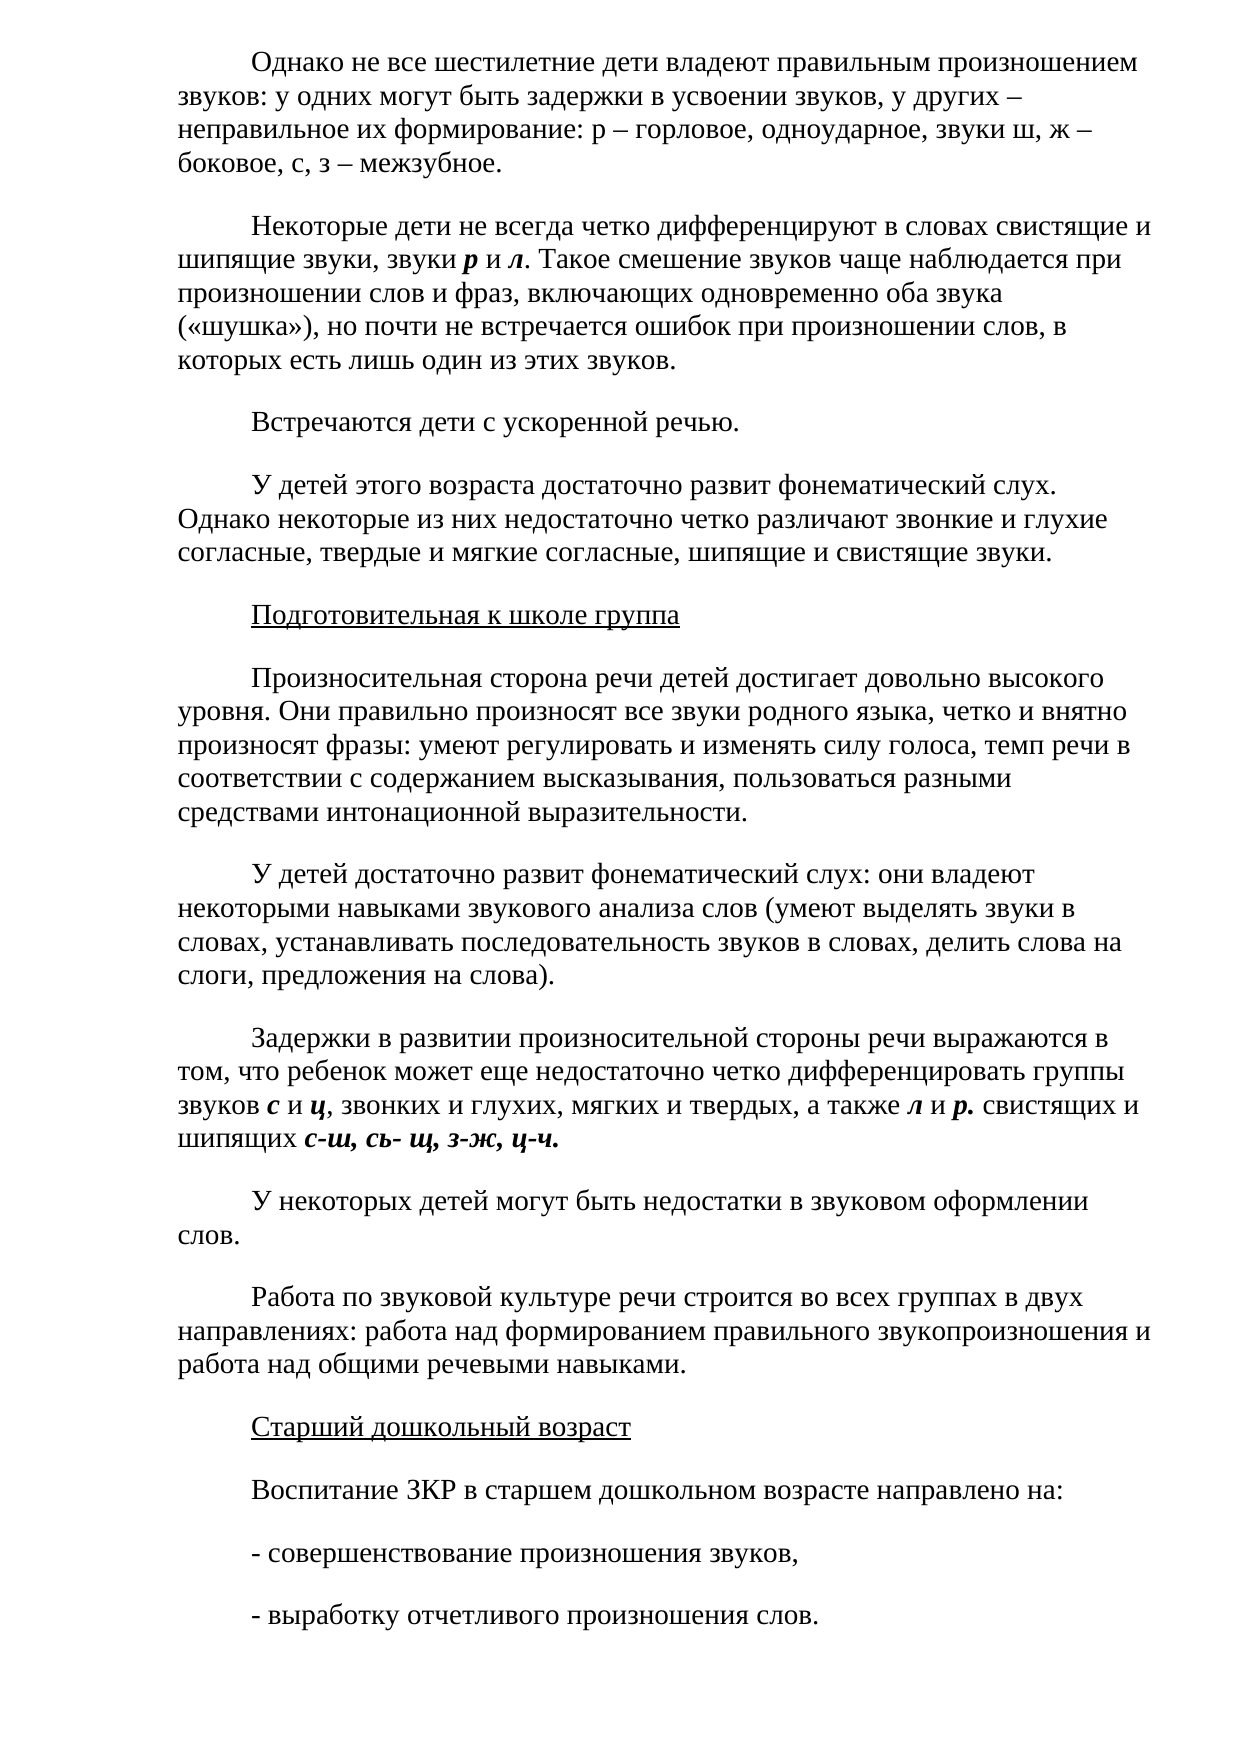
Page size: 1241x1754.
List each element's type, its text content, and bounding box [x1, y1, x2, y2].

text Некоторые дети не всегда четко дифференцируют в словах свистящие и шипящие звуки, звуки р и л. Такое смешение звуков чаще наблюдается при произношении слов и фраз, включающих одновременно оба звука («шушка»), но почти не встречается ошибок при произношении слов, в которых есть лишь один из этих звуков. [177, 208, 1152, 375]
text Старший дошкольный возраст [177, 1409, 1152, 1443]
text Однако не все шестилетние дети владеют правильным произношением звуков: у одних могут быть задержки в усвоении звуков, у других – неправильное их формирование: р – горловое, одноударное, звуки ш, ж – боковое, с, з – межзубное. [177, 44, 1152, 178]
text - совершенствование произношения звуков, [177, 1535, 1152, 1568]
text Произносительная сторона речи детей достигает довольно высокого уровня. Они правильно произносят все звуки родного языка, четко и внятно произносят фразы: умеют регулировать и изменять силу голоса, темп речи в соответствии с содержанием высказывания, пользоваться разными средствами интонационной выразительности. [177, 660, 1152, 827]
text Задержки в развитии произносительной стороны речи выражаются в том, что ребенок может еще недостаточно четко дифференцировать группы звуков с и ц, звонких и глухих, мягких и твердых, а также л и р. свистящих и шипящих с-ш, сь- щ, з-ж, ц-ч. [177, 1020, 1152, 1154]
text - выработку отчетливого произношения слов. [177, 1597, 1152, 1631]
text Подготовительная к школе группа [177, 597, 1152, 631]
text Встречаются дети с ускоренной речью. [177, 404, 1152, 438]
text У некоторых детей могут быть недостатки в звуковом оформлении слов. [177, 1183, 1152, 1250]
text У детей достаточно развит фонематический слух: они владеют некоторыми навыками звукового анализа слов (умеют выделять звуки в словах, устанавливать последовательность звуков в словах, делить слова на слоги, предложения на слова). [177, 857, 1152, 991]
text Работа по звуковой культуре речи строится во всех группах в двух направлениях: работа над формированием правильного звукопроизношения и работа над общими речевыми навыками. [177, 1279, 1152, 1380]
text Воспитание ЗКР в старшем дошкольном возрасте направлено на: [177, 1472, 1152, 1506]
text У детей этого возраста достаточно развит фонематический слух. Однако некоторые из них недостаточно четко различают звонкие и глухие согласные, твердые и мягкие согласные, шипящие и свистящие звуки. [177, 467, 1152, 568]
